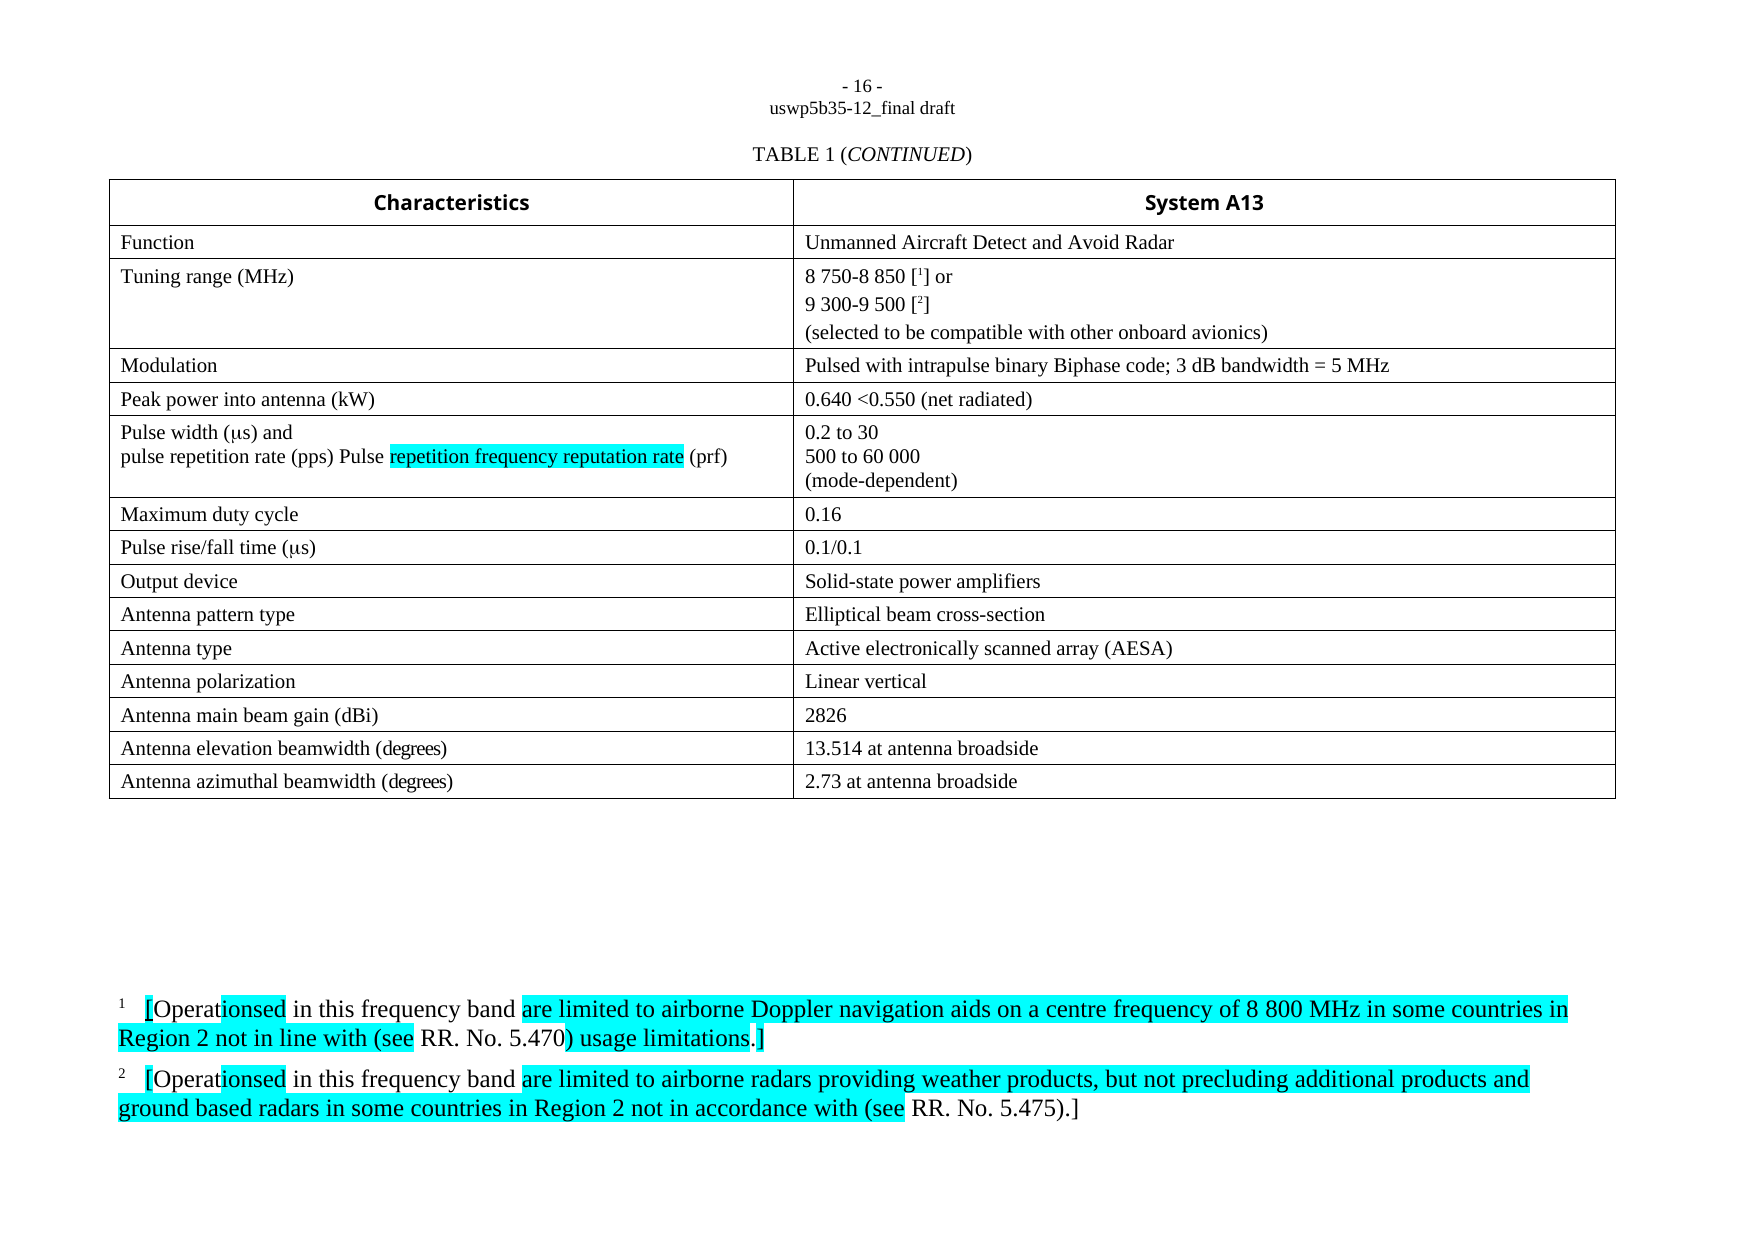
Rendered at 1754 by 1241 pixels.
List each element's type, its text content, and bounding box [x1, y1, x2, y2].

table_cell Antenna main beam gain (dBi) [110, 698, 793, 731]
table_header Characteristics [110, 180, 793, 225]
table_cell Pulse rise/fall time (s) [110, 531, 793, 563]
table_cell Maximum duty cycle [110, 498, 793, 530]
table_cell Antenna type [110, 631, 793, 664]
table_cell Solid-state power amplifiers [794, 565, 1615, 597]
table_cell Unmanned Aircraft Detect and Avoid Radar [794, 226, 1615, 258]
table_cell Modulation [110, 349, 793, 382]
table_cell Peak power into antenna (kW) [110, 383, 793, 415]
table_cell 0.1/0.1 [794, 531, 1615, 563]
table_cell Antenna elevation beamwidth (degrees) [110, 732, 793, 764]
table_cell 0.2 to 30 500 to 60 000 (mode-dependent) [794, 416, 1615, 497]
table_cell Elliptical beam cross-section [794, 598, 1615, 630]
text TABLE 1 (continued) [118, 118, 1606, 166]
table_cell Function [110, 226, 793, 258]
table_cell (net radiated) [794, 383, 1615, 415]
table_cell at antenna broadside [794, 765, 1615, 798]
table_cell Pulse width (s) and [110, 416, 793, 497]
table_cell [794, 698, 1615, 731]
table_cell Pulsed with intrapulse phase code; 3 dB bandwidth = 5 MHz [794, 349, 1615, 382]
table_cell Tuning range (MHz) [110, 259, 793, 348]
table_cell Output device [110, 565, 793, 597]
table_cell at antenna broadside [794, 732, 1615, 764]
table_cell Antenna azimuthal beamwidth (degrees) [110, 765, 793, 798]
table_cell Active electronically scanned array (AESA) [794, 631, 1615, 664]
table_cell Antenna pattern type [110, 598, 793, 630]
table_cell 0.16 [794, 498, 1615, 530]
table_header System A13 [794, 180, 1615, 225]
table_cell Antenna polarization [110, 665, 793, 697]
table_cell 8 750-8 850 or 9 300-9 500 (selected to be compatible with other onboard avionics) [794, 259, 1615, 348]
table_cell Linear vertical [794, 665, 1615, 697]
